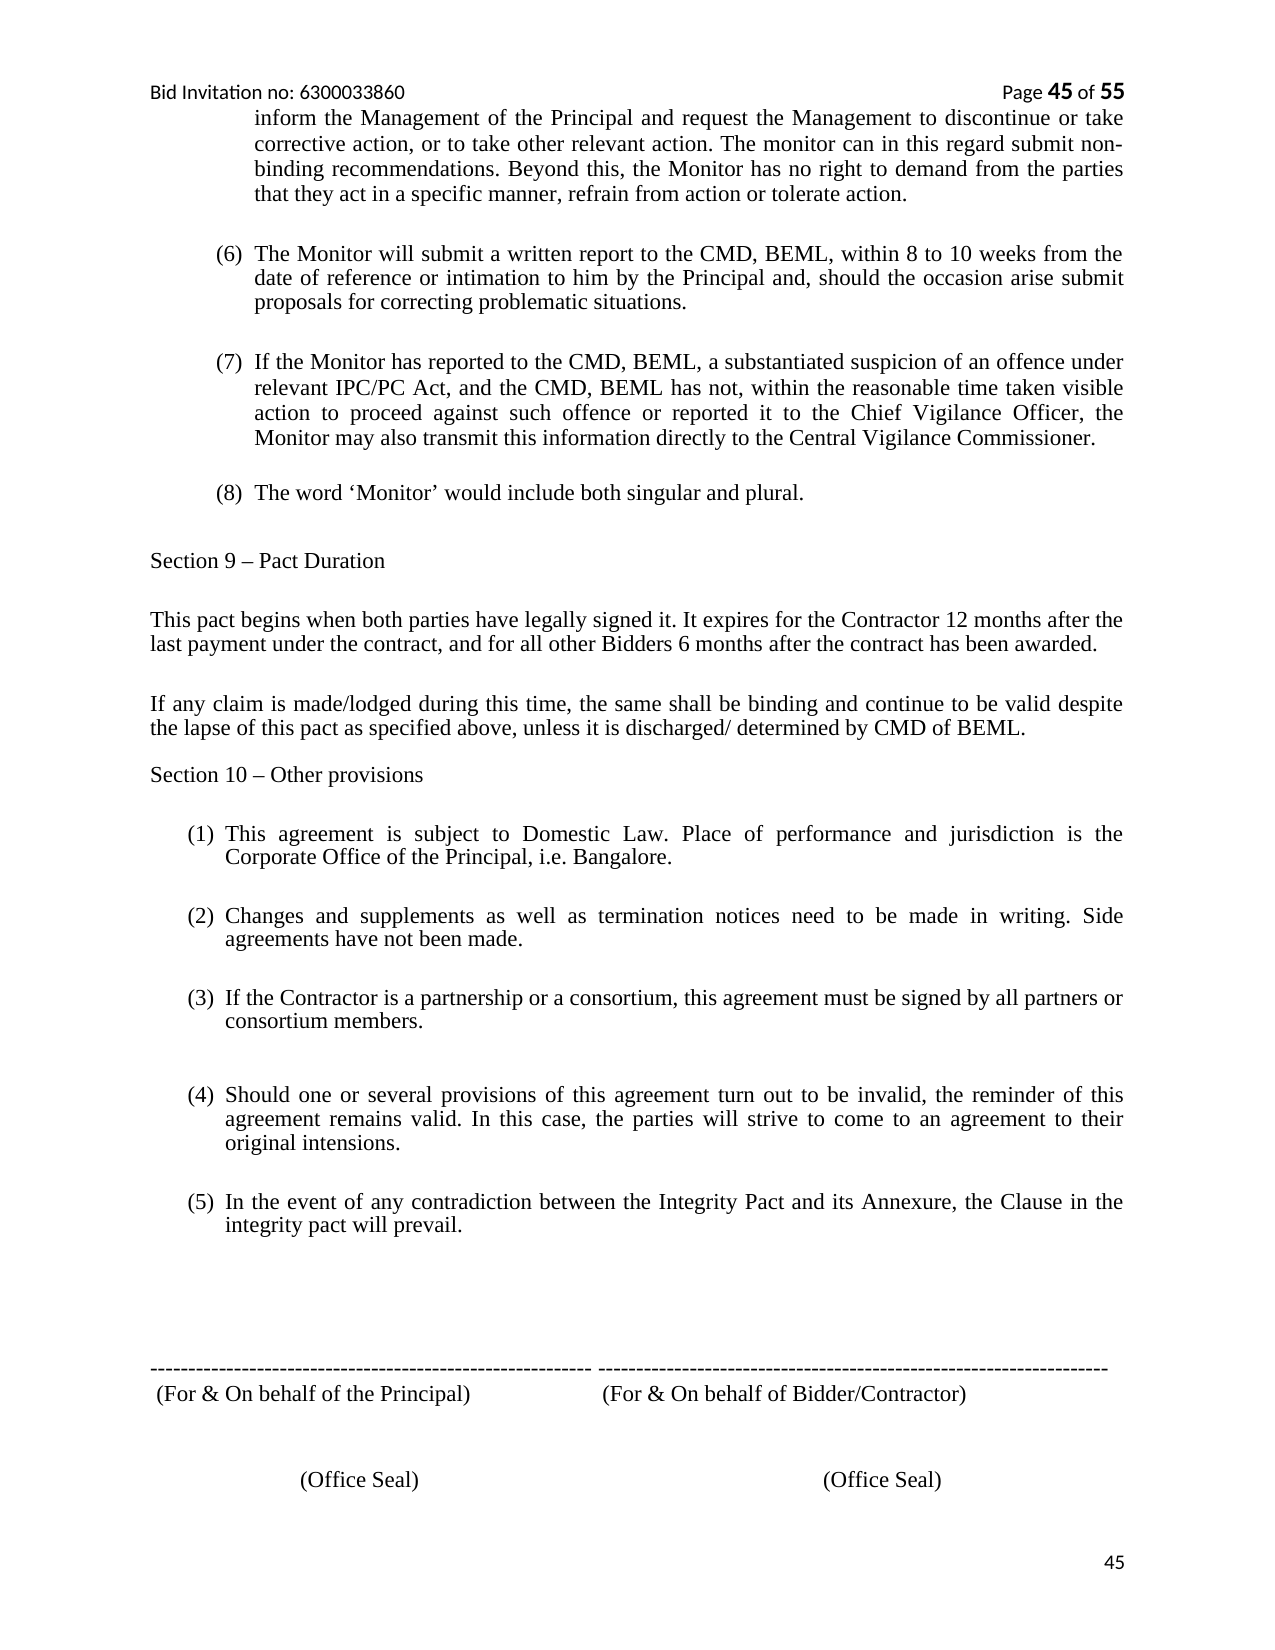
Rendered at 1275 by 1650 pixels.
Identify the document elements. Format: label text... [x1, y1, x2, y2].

text This pact begins when both parties have legally signed it. It expires for the Contractor 12 months after the last payment under the contract, and for all other Bidders 6 months after the contract has been awarded. [150, 608, 1125, 657]
list The word ‘Monitor’ would include both singular and plural. [216, 479, 1125, 506]
text Section 9 – Pact Duration [150, 547, 1125, 574]
list The Monitor will submit a written report to the CMD, BEML, within 8 to 10 weeks from the date of reference or intimation to him by the Principal and, should the occasion arise submit proposals for correcting problematic situations. [216, 242, 1125, 314]
text (Office Seal) (Office Seal) [300, 1466, 1125, 1492]
list Changes and supplements as well as termination notices need to be made in writing. Side agreements have not been made. [187, 904, 1125, 951]
text (For & On behalf of the Principal) (For & On behalf of Bidder/Contractor) [156, 1380, 1125, 1407]
list Should one or several provisions of this agreement turn out to be invalid, the reminder of this agreement remains valid. In this case, the parties will strive to come to an agreement to their original intensions. [187, 1083, 1125, 1156]
list This agreement is subject to Domestic Law. Place of performance and jurisdiction is the Corporate Office of the Principal, i.e. Bangalore. [187, 822, 1125, 869]
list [216, 106, 1125, 207]
text Section 10 – Other provisions [150, 761, 1125, 788]
text If any claim is made/lodged during this time, the same shall be binding and continue to be valid despite the lapse of this pact as specified above, unless it is discharged/ determined by CMD of BEML. [150, 692, 1125, 741]
text ---------------------------------------------------------- ------------------------------------------------------------------- [150, 1354, 1125, 1380]
list If the Monitor has reported to the CMD, BEML, a substantiated suspicion of an offence under relevant IPC/PC Act, and the CMD, BEML has not, within the reasonable time taken visible action to proceed against such offence or reported it to the Chief Vigilance Officer, the Monitor may also transmit this information directly to the Central Vigilance Commissioner. [216, 350, 1125, 450]
list In the event of any contradiction between the Integrity Pact and its Annexure, the Clause in the integrity pact will prevail. [187, 1191, 1125, 1238]
list If the Contractor is a partnership or a consortium, this agreement must be signed by all partners or consortium members. [187, 986, 1125, 1033]
